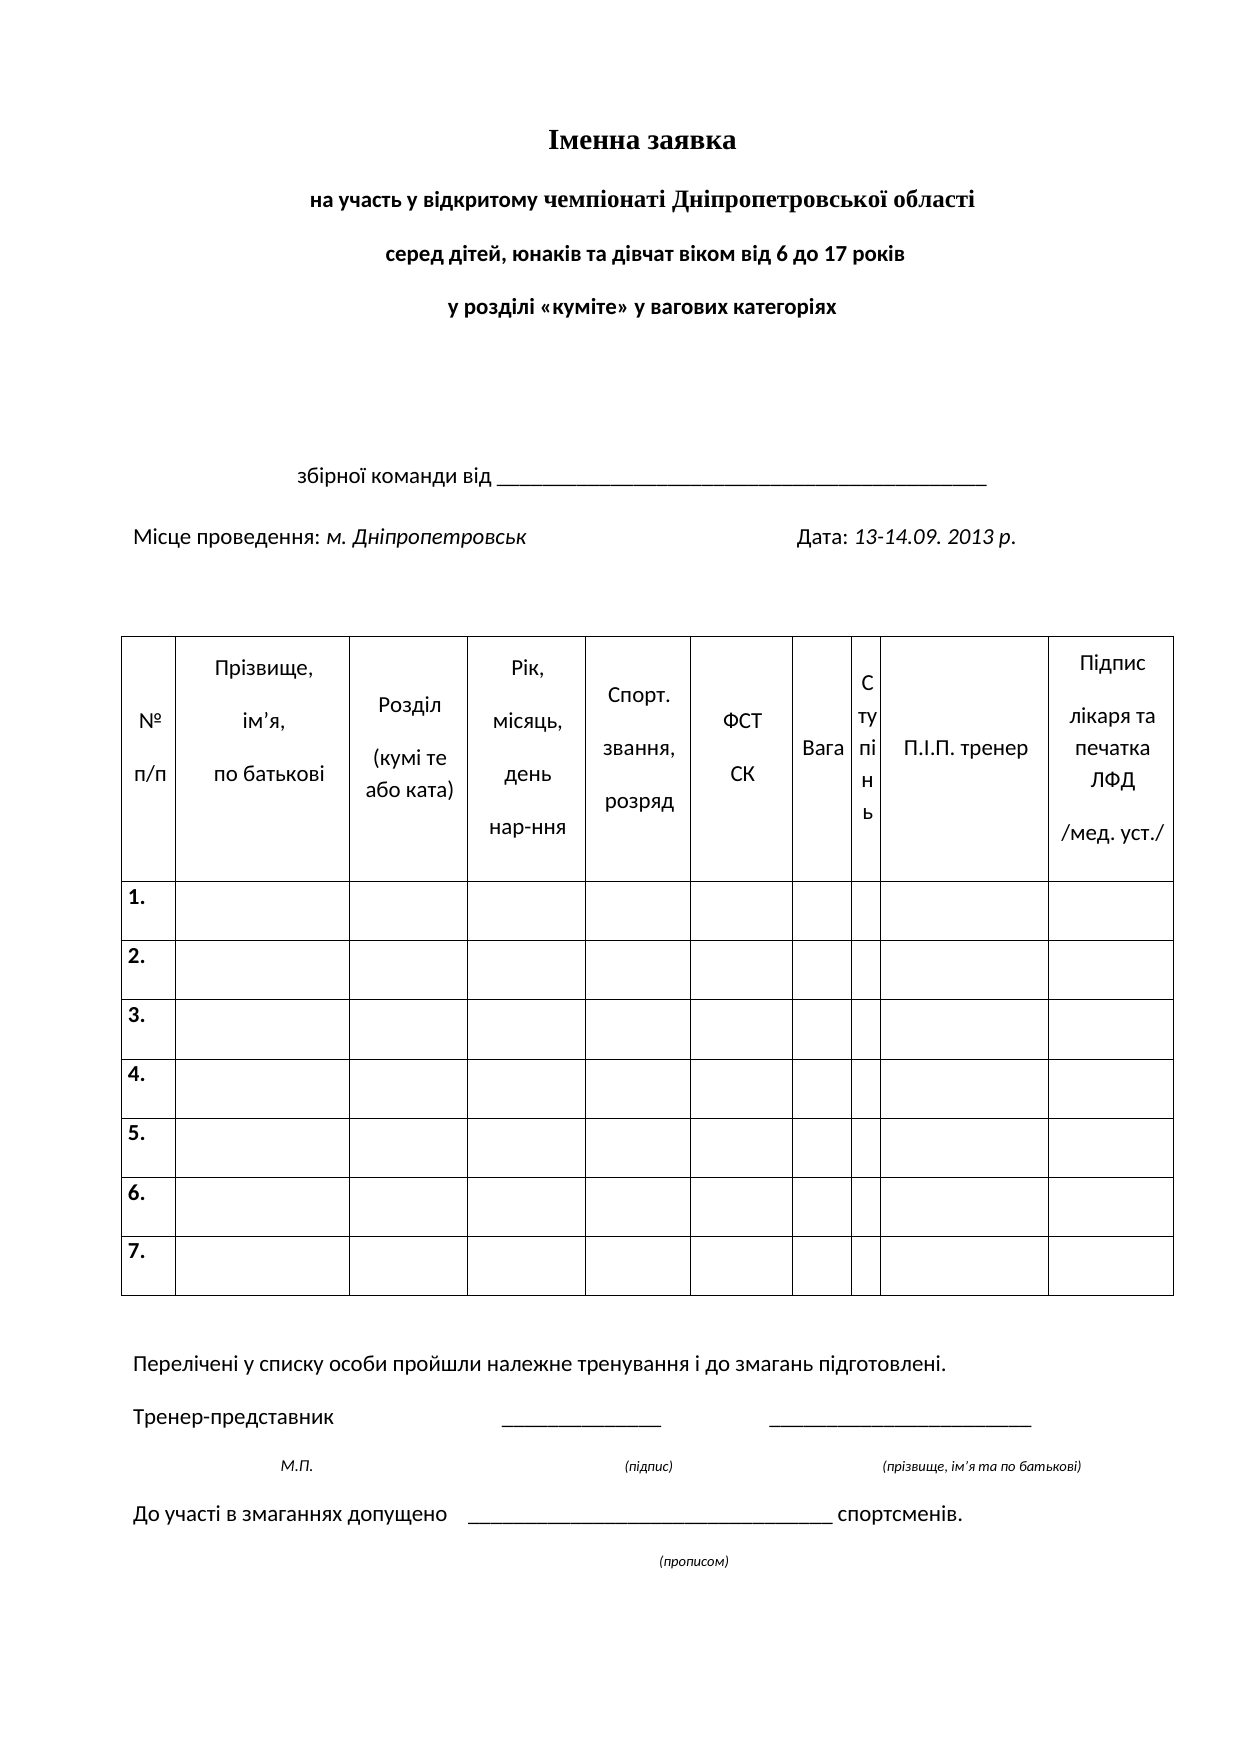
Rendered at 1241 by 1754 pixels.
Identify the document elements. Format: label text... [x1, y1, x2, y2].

table_cell [176, 1000, 349, 1058]
text До участі в змаганнях допущено ________________________________ спортсменів. [133, 1499, 1152, 1527]
table_cell [1049, 941, 1173, 999]
table_cell [468, 941, 585, 999]
text у розділі «куміте» у вагових категоріях [133, 292, 1152, 320]
table_cell [881, 1178, 1048, 1236]
table_cell [176, 1060, 349, 1117]
table_cell [586, 1237, 690, 1295]
table_cell [881, 1000, 1048, 1058]
table_cell [1049, 1000, 1173, 1058]
table_cell [122, 1178, 175, 1236]
table_cell [793, 1000, 851, 1058]
table_cell [852, 1119, 880, 1177]
text Перелічені у списку особи пройшли належне тренування і до змагань підготовлені. [133, 1349, 1152, 1377]
table_cell [852, 1237, 880, 1295]
table_cell [176, 1119, 349, 1177]
text Місце проведення: м. Дніпропетровськ Дата: 13-14.09. 2013 р. [133, 522, 1152, 550]
table_cell [468, 1060, 585, 1117]
text збірної команди від ___________________________________________ [133, 461, 1152, 489]
table_cell [691, 1119, 792, 1177]
table_cell [350, 1119, 467, 1177]
table_cell [691, 941, 792, 999]
text на участь у відкритому чемпіонаті Дніпропетровської області [133, 184, 1152, 213]
table_cell [852, 941, 880, 999]
table_cell [586, 882, 690, 940]
table_cell [793, 1119, 851, 1177]
table_cell [350, 882, 467, 940]
table_cell [122, 1060, 175, 1117]
table_cell [176, 882, 349, 940]
table_header Розділ (кумі те або ката) [350, 637, 467, 881]
table_header Ступінь [852, 637, 880, 881]
table_cell [881, 882, 1048, 940]
table_cell [691, 1000, 792, 1058]
table_cell [881, 941, 1048, 999]
table_cell [691, 1178, 792, 1236]
table_cell [586, 941, 690, 999]
text серед дітей, юнаків та дівчат віком від 6 до 17 років [133, 239, 1152, 267]
table_cell [1049, 1060, 1173, 1117]
table_cell [350, 1000, 467, 1058]
table_cell [691, 1237, 792, 1295]
table_header Прізвище, ім’я, по батькові [176, 637, 349, 881]
table_cell [122, 1119, 175, 1177]
table_cell [881, 1119, 1048, 1177]
table_header Вага [793, 637, 851, 881]
table_cell [468, 1119, 585, 1177]
table_cell [468, 1178, 585, 1236]
table_cell [176, 941, 349, 999]
table_cell [468, 1000, 585, 1058]
table_header П.І.П. тренер [881, 637, 1048, 881]
table_cell [793, 882, 851, 940]
table_cell [122, 1000, 175, 1058]
table_cell [468, 882, 585, 940]
text Тренер-представник ______________ _______________________ [133, 1402, 1152, 1430]
table_cell [852, 1060, 880, 1117]
table_cell [586, 1000, 690, 1058]
table_cell [793, 1060, 851, 1117]
table_cell [881, 1237, 1048, 1295]
table_cell [176, 1178, 349, 1236]
table_cell [1049, 1119, 1173, 1177]
table_cell [793, 1237, 851, 1295]
table_cell [350, 1178, 467, 1236]
table_cell [586, 1178, 690, 1236]
table_cell [1049, 1237, 1173, 1295]
text (прописом) [133, 1552, 1152, 1570]
table_header Спорт. звання, розряд [586, 637, 690, 881]
table_cell [350, 1237, 467, 1295]
table_cell [586, 1119, 690, 1177]
table_cell [122, 941, 175, 999]
table_cell [793, 1178, 851, 1236]
table_cell [586, 1060, 690, 1117]
table_cell [881, 1060, 1048, 1117]
table_cell [122, 882, 175, 940]
table_header ФСТ СК [691, 637, 792, 881]
table_cell [1049, 882, 1173, 940]
table_header Рік, місяць, день нар-ння [468, 637, 585, 881]
table_cell [852, 882, 880, 940]
table_cell [122, 1237, 175, 1295]
table_cell [691, 1060, 792, 1117]
table_cell [176, 1237, 349, 1295]
table_cell [691, 882, 792, 940]
table_header Підпис лікаря та печатка ЛФД /мед. уст./ [1049, 637, 1173, 881]
table_cell [852, 1178, 880, 1236]
subtitle Іменна заявка [133, 122, 1152, 155]
table_cell [852, 1000, 880, 1058]
table_cell [350, 941, 467, 999]
table_cell [1049, 1178, 1173, 1236]
table_cell [468, 1237, 585, 1295]
table_header № п/п [122, 637, 175, 881]
text М.П. (підпис) (прізвище, ім’я та по батькові) [207, 1455, 1152, 1475]
table_cell [350, 1060, 467, 1117]
table_cell [793, 941, 851, 999]
